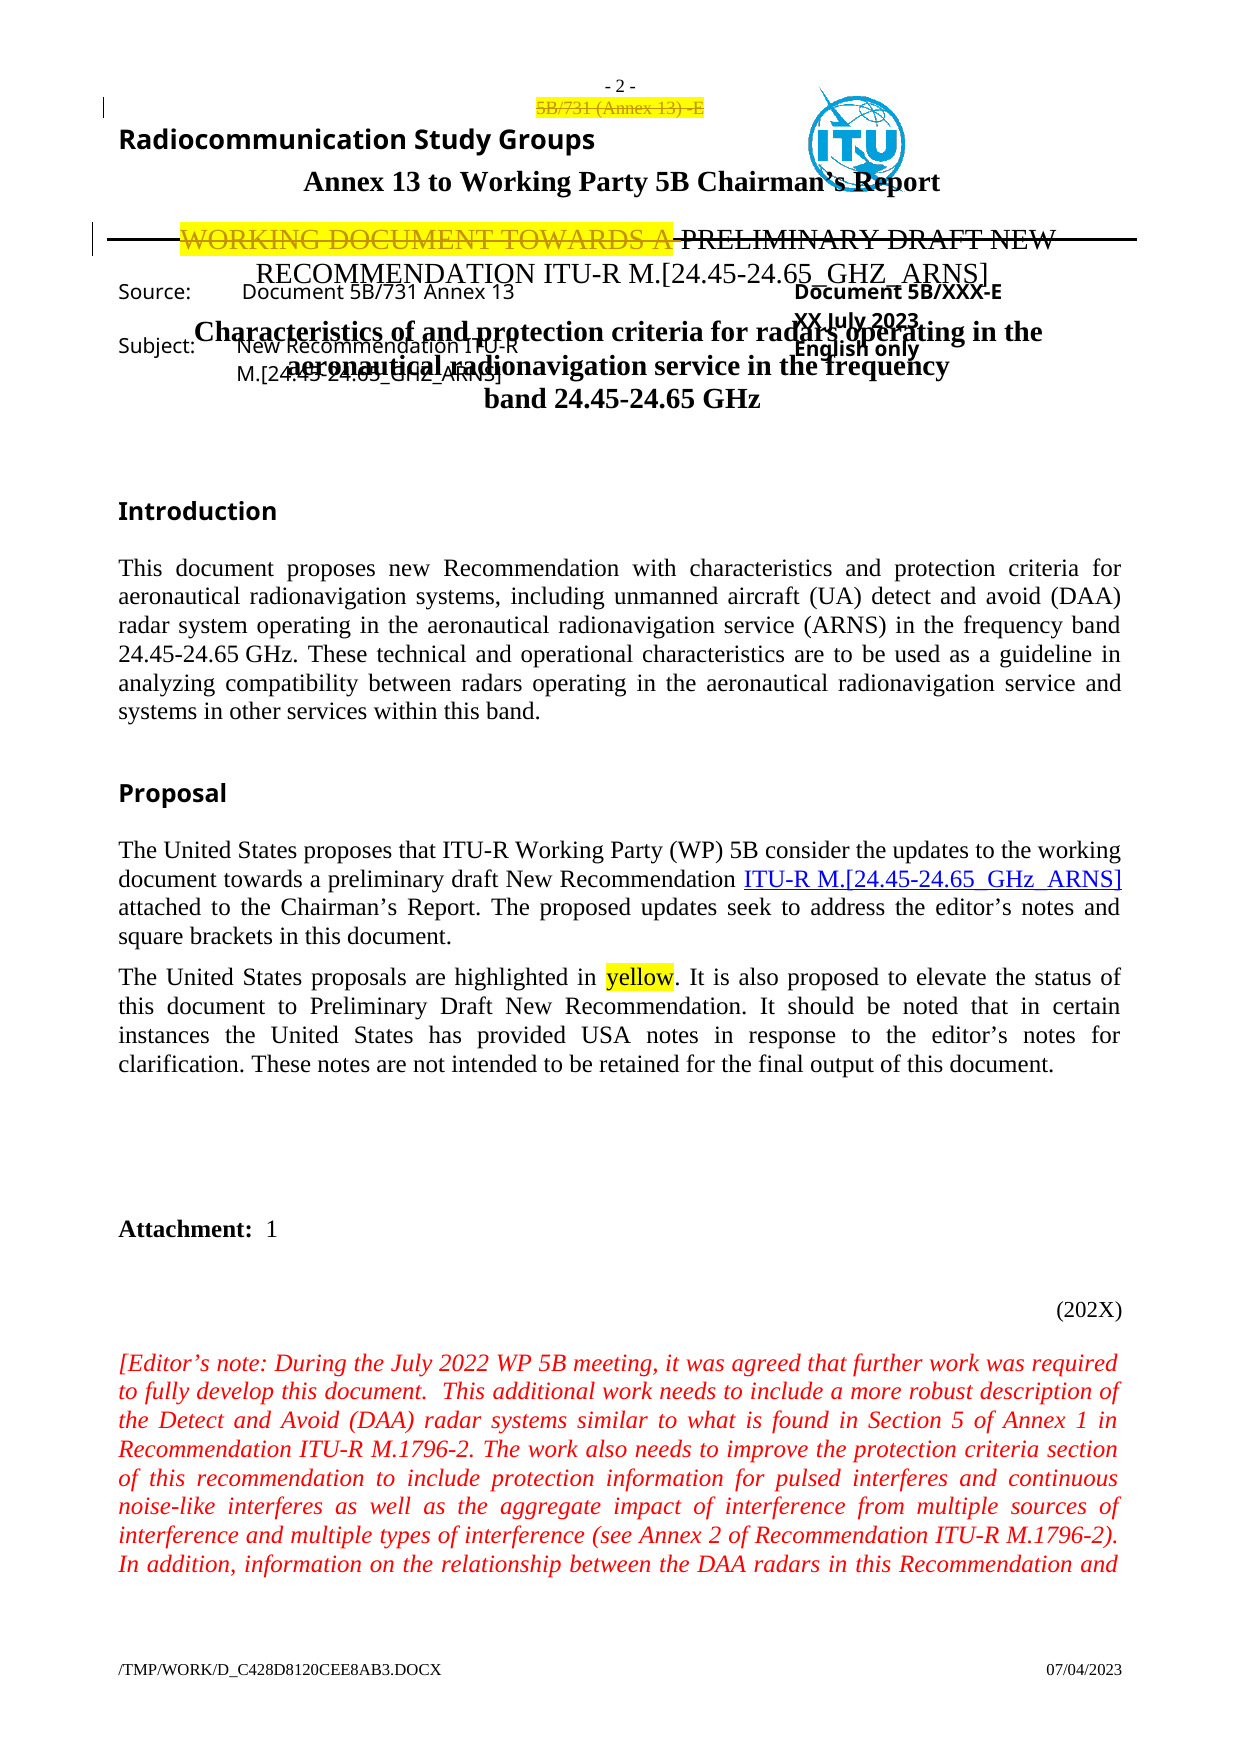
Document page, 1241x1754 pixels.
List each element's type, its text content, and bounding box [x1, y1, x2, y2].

table_cell PRELIMINARY DRAFT NEW RECOMMENDATION ITU-R M.[24.45-24.65_GHZ_ARNS] [107, 197, 1137, 289]
text This document proposes new Recommendation with characteristics and protection criteria for aeronautical radionavigation systems, including unmanned aircraft (UA) detect and avoid (DAA) radar system operating in the aeronautical radionavigation service (ARNS) in the frequency band 24.45-24.65 GHz. These technical and operational characteristics are to be used as a guideline in analyzing compatibility between radars operating in the aeronautical radionavigation service and systems in other services within this band. [118, 553, 1122, 725]
text Attachment: 1 [118, 1214, 1122, 1242]
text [118, 1348, 1122, 1578]
table_header Annex 13 to Working Party 5B Chairman’s Report [107, 76, 1137, 197]
text The United States proposes that ITU-R Working Party (WP) 5B consider the updates to the working document towards a preliminary draft New Recommendation ITU-R M.[24.45-24.65_GHz_ARNS] attached to the Chairman’s Report. The proposed updates seek to address the editor’s notes and square brackets in this document. [118, 835, 1122, 950]
subtitle Introduction [118, 494, 1122, 528]
subtitle Proposal [118, 742, 1122, 810]
text The United States proposals are highlighted in yellow. It is also proposed to elevate the status of this document to Preliminary Draft New Recommendation. It should be noted that in certain instances the United States has provided USA notes in response to the editor’s notes for clarification. These notes are not intended to be retained for the final output of this document. [118, 962, 1122, 1077]
text (202X) [118, 1296, 1122, 1323]
table_cell Characteristics of and protection criteria for radars operating in the aeronautical radionavigation service in the frequency band 24.45-24.65 GHz [107, 289, 1137, 415]
